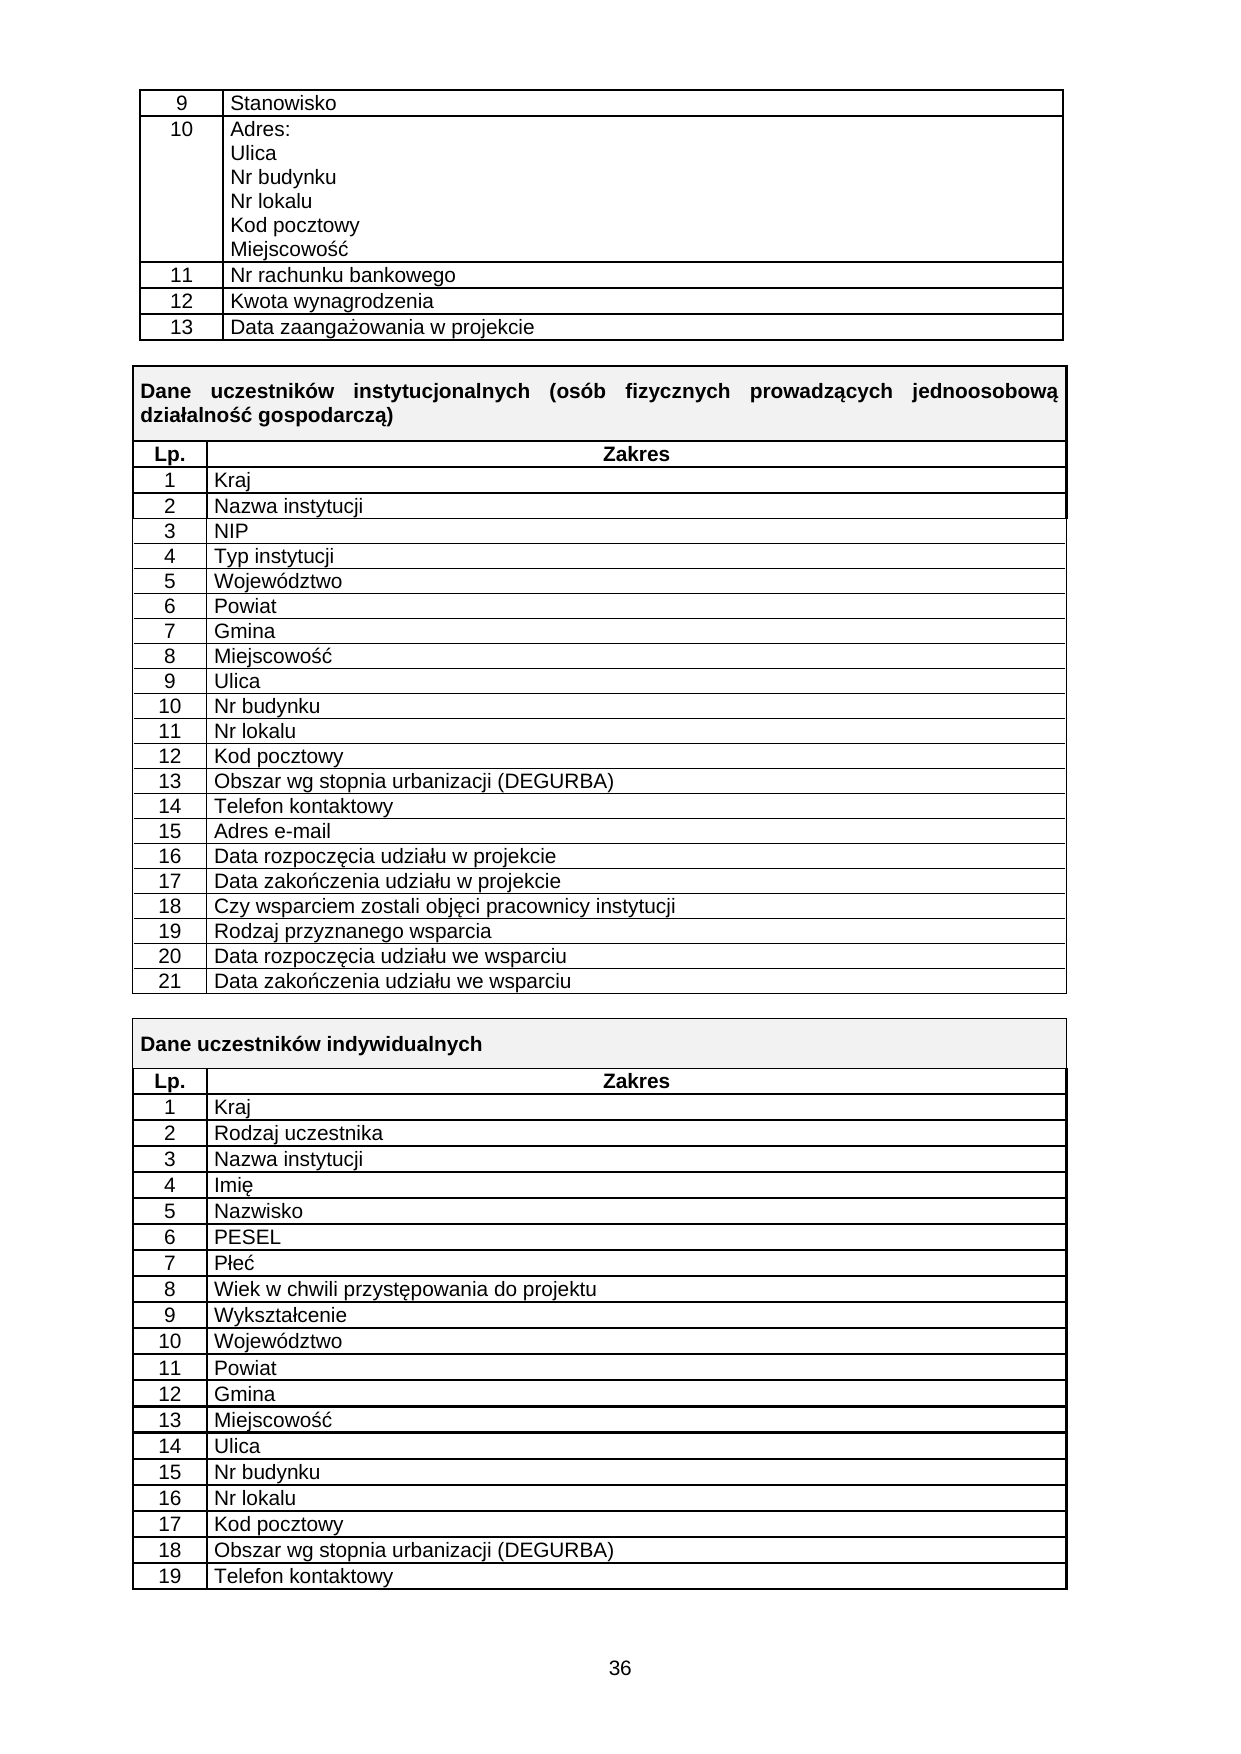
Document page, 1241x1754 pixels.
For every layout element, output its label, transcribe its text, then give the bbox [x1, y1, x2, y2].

table_cell Wiek w chwili przystępowania do projektu [208, 1277, 1065, 1301]
table_cell Nr budynku [207, 693, 1066, 718]
table_cell Data zaangażowania w projekcie [224, 315, 1062, 339]
table_cell Zakres [208, 1069, 1065, 1093]
table_cell Data rozpoczęcia udziału w projekcie [207, 843, 1066, 868]
table_cell 13 [134, 1408, 206, 1431]
table_cell PESEL [208, 1225, 1065, 1249]
table_header Dane uczestników instytucjonalnych (osób fizycznych prowadzących jednoosobową działalność gospodarczą) [134, 367, 1065, 440]
table_cell 7 [134, 1251, 206, 1275]
table_cell Powiat [207, 593, 1066, 618]
table_cell Rodzaj uczestnika [208, 1121, 1065, 1145]
table_cell Telefon kontaktowy [208, 1564, 1065, 1588]
table_cell Miejscowość [207, 643, 1066, 668]
table_cell 15 [134, 1460, 206, 1483]
table_cell Kraj [208, 1095, 1065, 1119]
table_cell Czy wsparciem zostali objęci pracownicy instytucji [207, 893, 1066, 918]
table_cell Kod pocztowy [207, 743, 1066, 768]
table_cell 20 [133, 943, 206, 968]
table_cell Ulica [208, 1434, 1065, 1457]
table_cell Gmina [207, 618, 1066, 643]
table_cell 3 [134, 1147, 206, 1171]
table_cell 18 [134, 1538, 206, 1562]
table_cell 5 [133, 568, 206, 593]
table_cell Nr lokalu [208, 1486, 1065, 1509]
table_cell Nr rachunku bankowego [224, 263, 1062, 287]
table_cell Lp. [134, 1069, 206, 1093]
table_cell 14 [134, 1434, 206, 1457]
table_cell Wykształcenie [208, 1303, 1065, 1327]
table_cell Ulica [207, 668, 1066, 693]
table_cell 6 [133, 593, 206, 618]
table_cell 15 [133, 818, 206, 843]
table_cell Nr lokalu [207, 718, 1066, 743]
table_cell Data zakończenia udziału w projekcie [207, 868, 1066, 893]
table_cell Zakres [208, 442, 1065, 466]
table_cell Nazwa instytucji [208, 494, 1065, 518]
table_cell Województwo [207, 568, 1066, 593]
table_cell 17 [133, 868, 206, 893]
table_cell 9 [133, 668, 206, 693]
table_cell Obszar wg stopnia urbanizacji (DEGURBA) [207, 768, 1066, 793]
table_cell Imię [208, 1173, 1065, 1197]
table_cell 7 [133, 618, 206, 643]
table_cell Gmina [208, 1381, 1065, 1405]
table_cell 1 [134, 468, 206, 492]
table_cell 2 [134, 494, 206, 518]
table_cell Data zakończenia udziału we wsparciu [207, 968, 1066, 993]
table_cell 9 [134, 1303, 206, 1327]
table_cell Data rozpoczęcia udziału we wsparciu [207, 943, 1066, 968]
table_cell 8 [133, 643, 206, 668]
table_cell Kod pocztowy [208, 1512, 1065, 1536]
table_cell 16 [133, 843, 206, 868]
table_cell 19 [134, 1564, 206, 1588]
table_cell Lp. [134, 442, 206, 466]
table_cell Adres e-mail [207, 818, 1066, 843]
table_cell 4 [133, 543, 206, 568]
table_cell 21 [133, 968, 206, 993]
table_cell 11 [141, 263, 222, 287]
table_cell Typ instytucji [207, 543, 1066, 568]
table_cell 13 [133, 768, 206, 793]
table_cell Kraj [208, 468, 1065, 492]
table_cell Płeć [208, 1251, 1065, 1275]
table_cell Adres: Ulica Nr budynku Nr lokalu Kod pocztowy Miejscowość [224, 117, 1062, 261]
table_cell Obszar wg stopnia urbanizacji (DEGURBA) [208, 1538, 1065, 1562]
table_cell 16 [134, 1486, 206, 1509]
table_cell 12 [134, 1381, 206, 1405]
table_header Dane uczestników indywidualnych [133, 1019, 1066, 1068]
table_cell Nr budynku [208, 1460, 1065, 1483]
table_cell 12 [141, 289, 222, 313]
table_cell Powiat [208, 1355, 1065, 1379]
table_cell Nazwisko [208, 1199, 1065, 1223]
table_cell 8 [134, 1277, 206, 1301]
table_cell 13 [141, 315, 222, 339]
table_cell 18 [133, 893, 206, 918]
table_cell Rodzaj przyznanego wsparcia [207, 918, 1066, 943]
table_cell 19 [133, 918, 206, 943]
table_cell 4 [134, 1173, 206, 1197]
table_cell 12 [133, 743, 206, 768]
table_cell 5 [134, 1199, 206, 1223]
table_cell 10 [134, 1329, 206, 1353]
table_cell 2 [134, 1121, 206, 1145]
table_cell 10 [133, 693, 206, 718]
table_cell Kwota wynagrodzenia [224, 289, 1062, 313]
table_cell Nazwa instytucji [208, 1147, 1065, 1171]
table_cell Województwo [208, 1329, 1065, 1353]
table_cell Telefon kontaktowy [207, 793, 1066, 818]
table_cell 3 [133, 519, 206, 543]
table_cell 14 [133, 793, 206, 818]
table_cell 11 [133, 718, 206, 743]
table_cell 1 [134, 1095, 206, 1119]
table_cell Miejscowość [208, 1408, 1065, 1431]
table_cell 11 [134, 1355, 206, 1379]
table_cell 9 [141, 91, 222, 115]
table_cell 17 [134, 1512, 206, 1536]
table_cell Stanowisko [224, 91, 1062, 115]
table_cell 10 [141, 117, 222, 261]
table_cell 6 [134, 1225, 206, 1249]
table_cell NIP [207, 519, 1066, 543]
